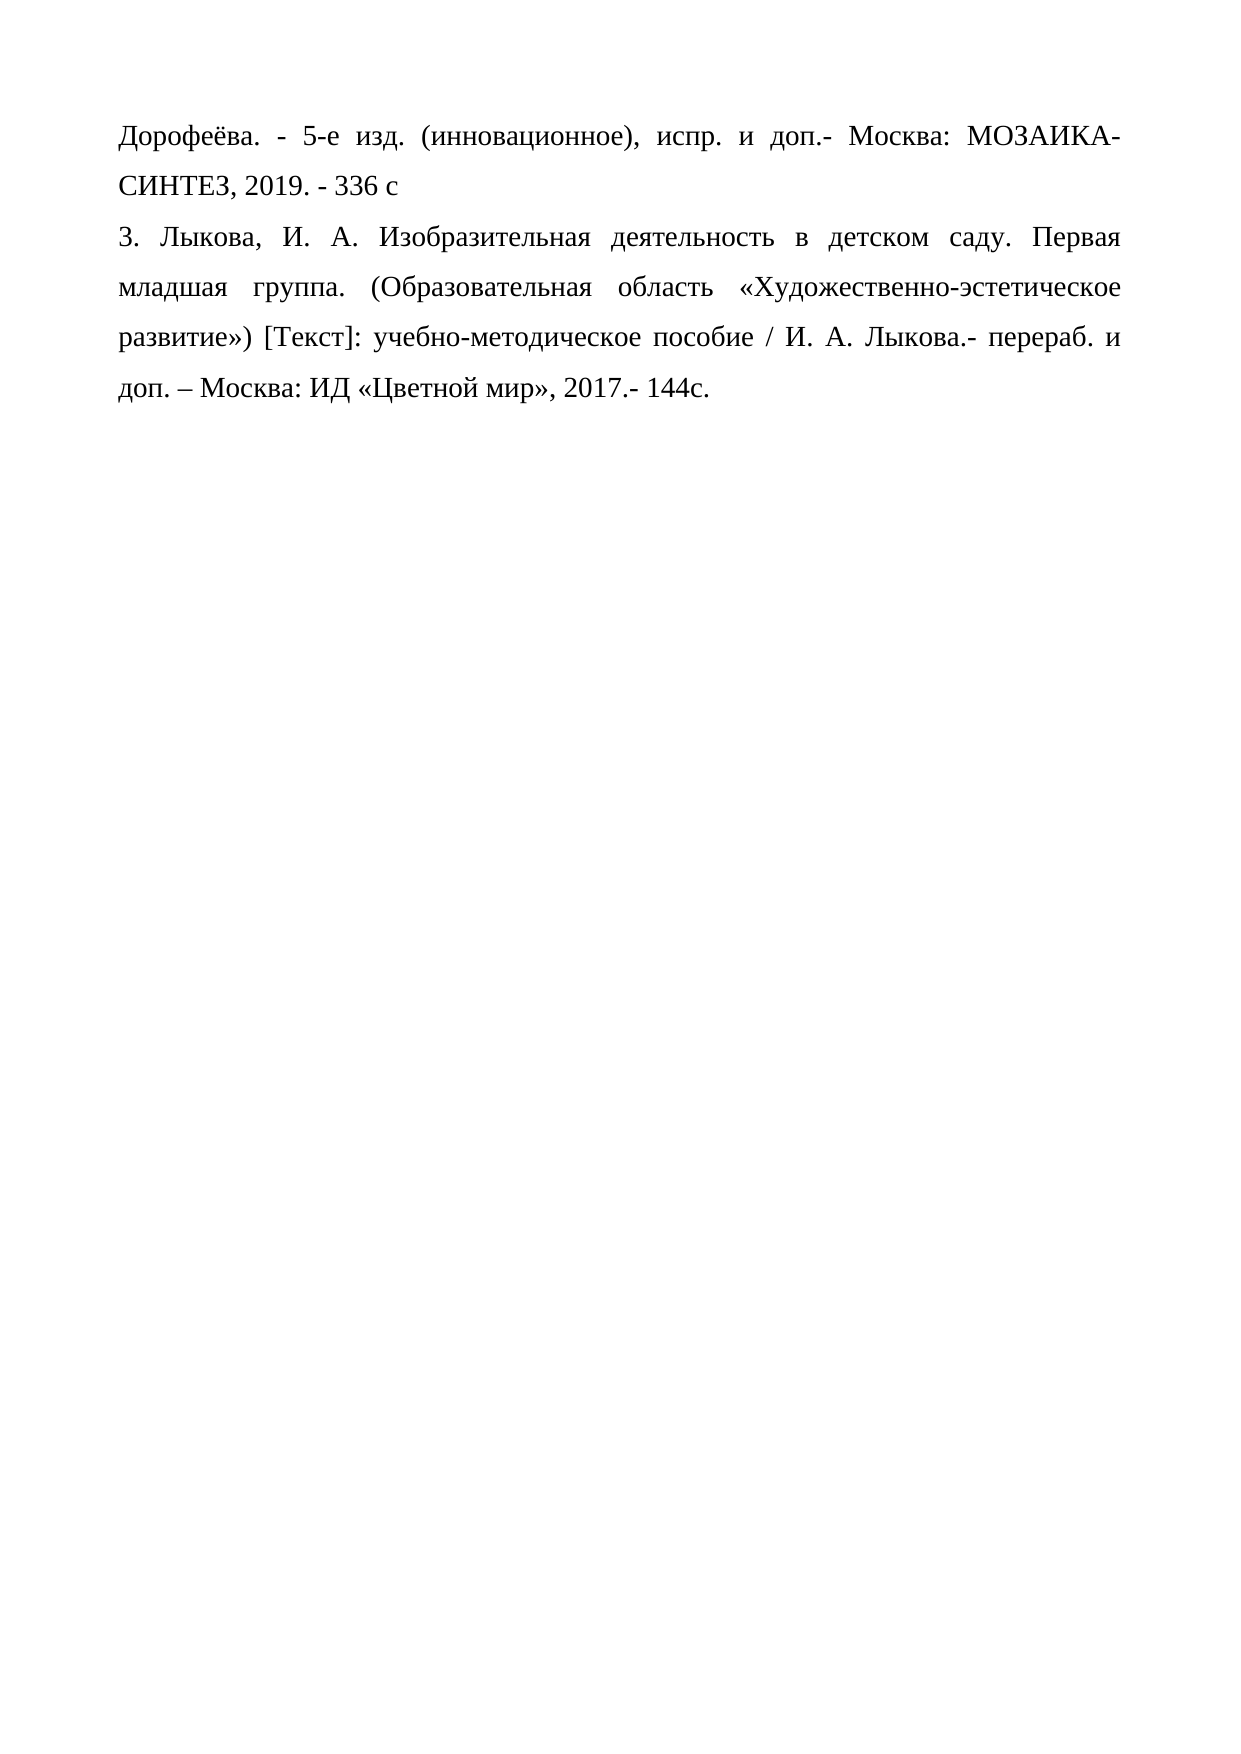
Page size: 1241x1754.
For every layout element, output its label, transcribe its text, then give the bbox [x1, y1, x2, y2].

text 3. Лыкова, И. А. Изобразительная деятельность в детском саду. Первая младшая группа. (Образовательная область «Художественно-эстетическое развитие») [Текст]: учебно-методическое пособие / И. А. Лыкова.- перераб. и доп. – Москва: ИД «Цветной мир», 2017.- 144с. [118, 219, 1122, 403]
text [118, 118, 1122, 202]
